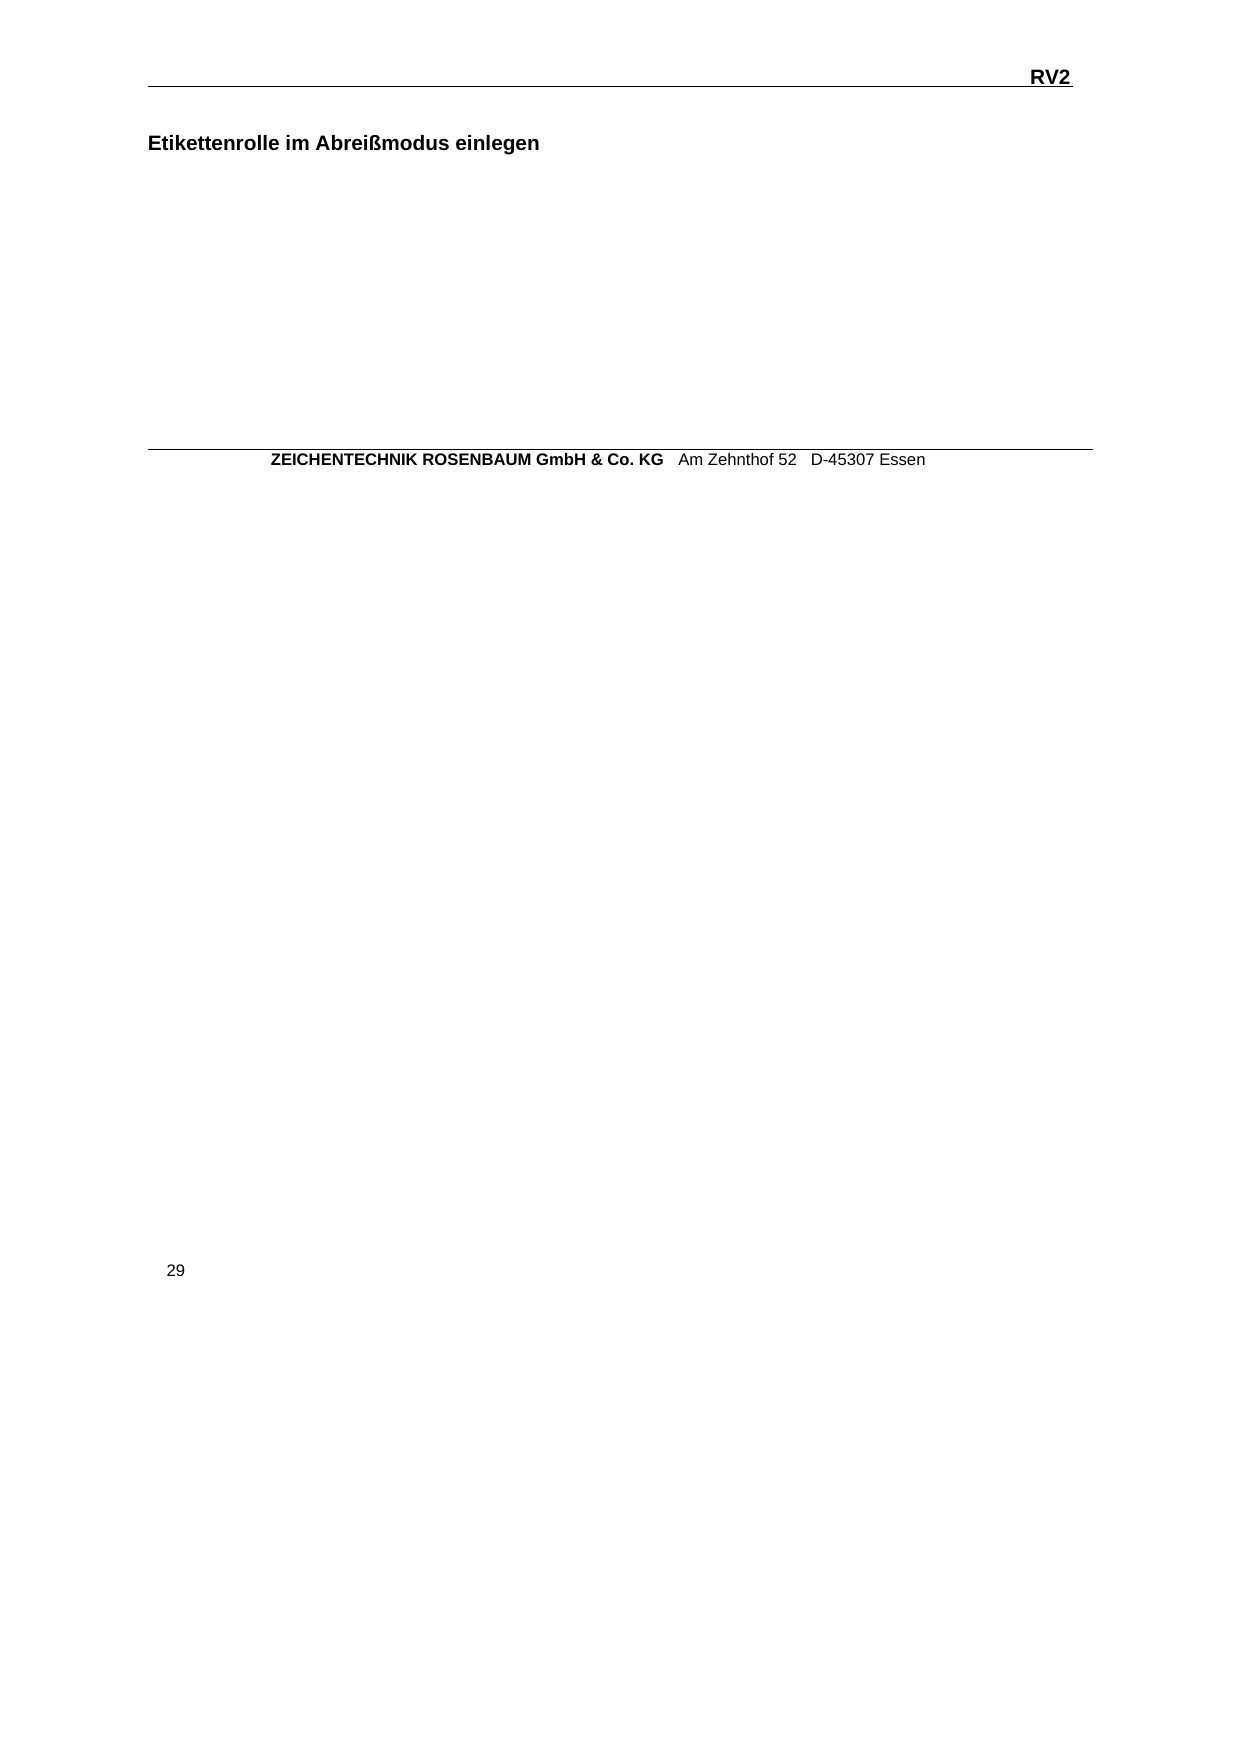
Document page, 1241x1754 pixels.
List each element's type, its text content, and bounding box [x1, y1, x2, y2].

subtitle Etikettenrolle im Abreißmodus einlegen [148, 131, 1092, 154]
